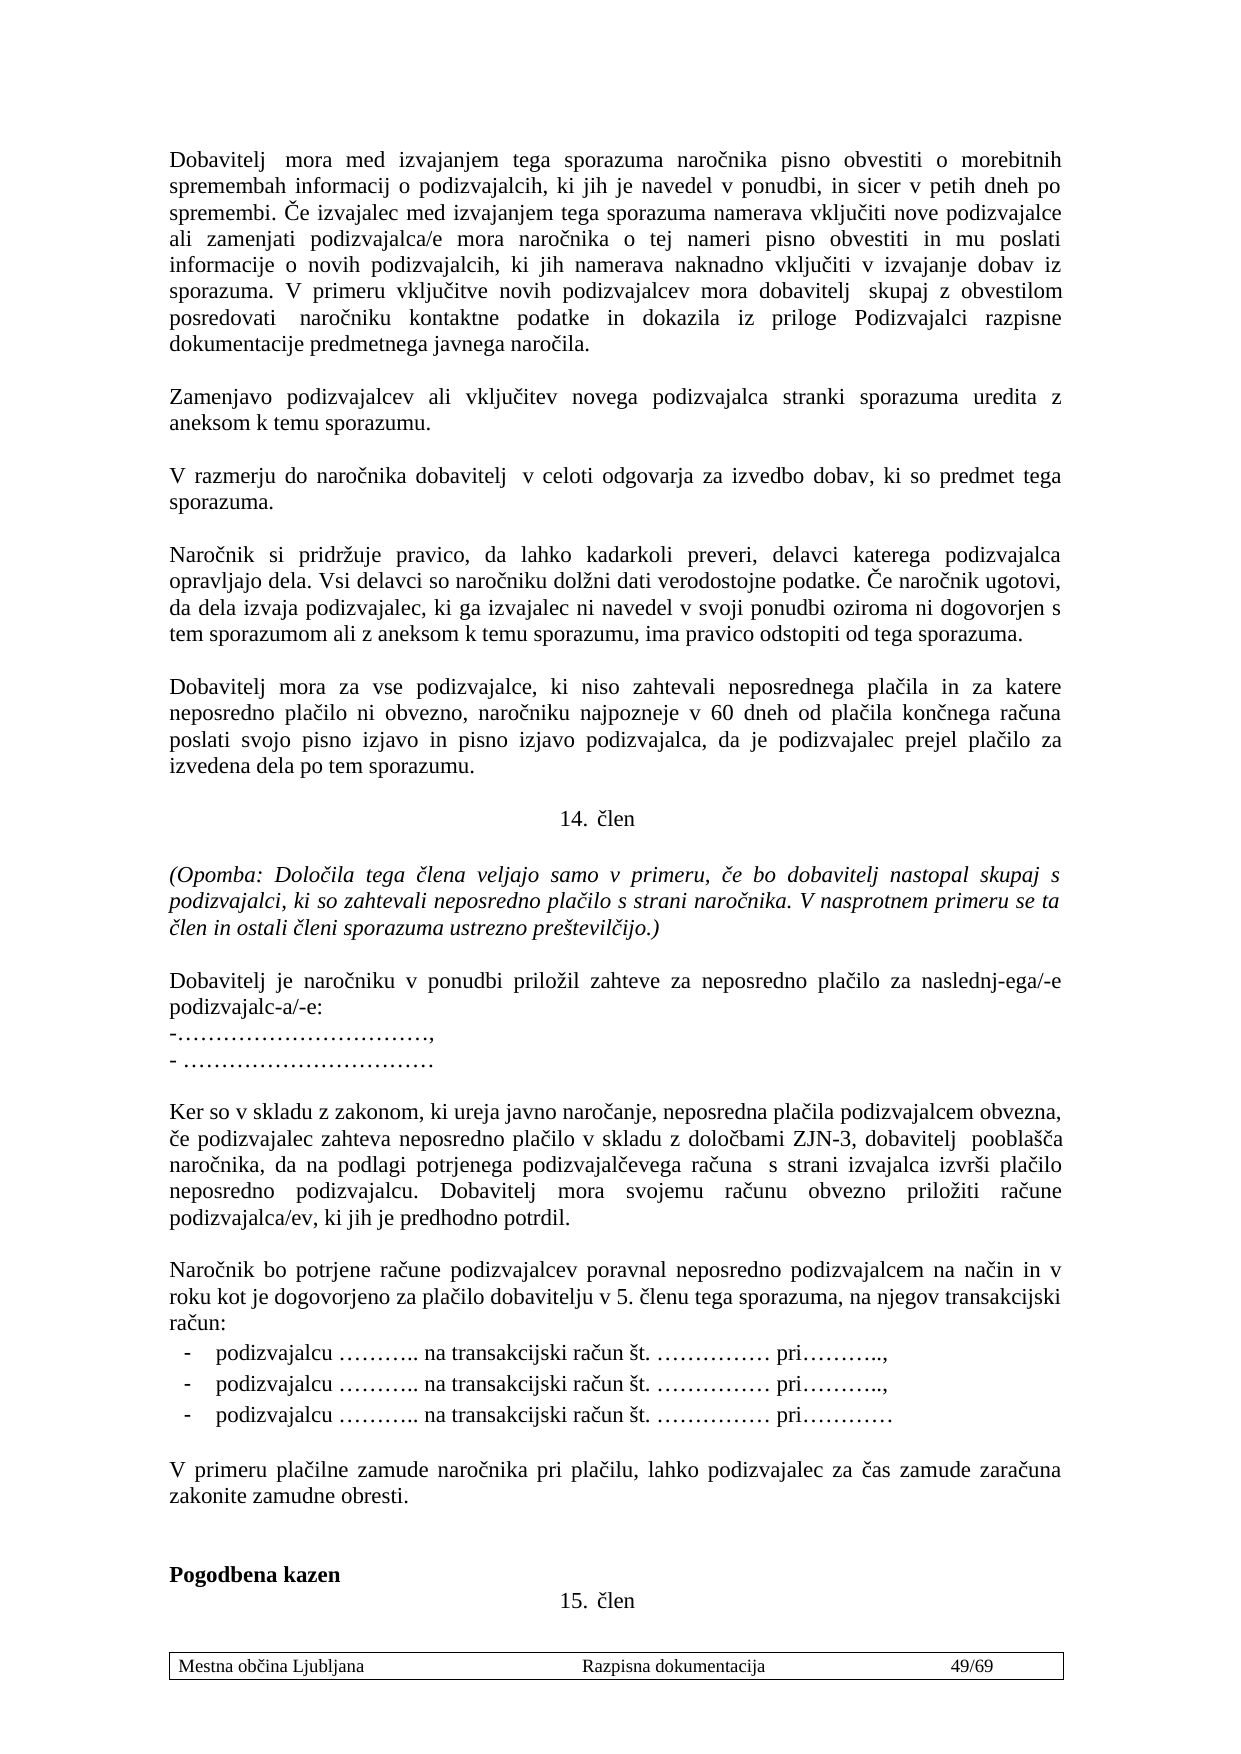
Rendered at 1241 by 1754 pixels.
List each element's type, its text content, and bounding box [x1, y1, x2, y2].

text Zamenjavo podizvajalcev ali vključitev novega podizvajalca stranki sporazuma uredita z aneksom k temu sporazumu. [169, 383, 1063, 436]
list podizvajalcu ……….. na transakcijski račun št. …………… pri……….., [184, 1336, 1063, 1367]
text - …………………………… [169, 1046, 1063, 1072]
text Dobavitelj mora za vse podizvajalce, ki niso zahtevali neposrednega plačila in za katere neposredno plačilo ni obvezno, naročniku najpozneje v 60 dneh od plačila končnega računa poslati svojo pisno izjavo in pisno izjavo podizvajalca, da je podizvajalec prejel plačilo za izvedena dela po tem sporazumu. [169, 673, 1063, 778]
list člen [132, 805, 1063, 831]
text -……………………………, [169, 1019, 1063, 1046]
text Pogodbena kazen [169, 1561, 1063, 1587]
list podizvajalcu ……….. na transakcijski račun št. …………… pri………… [184, 1398, 1063, 1429]
text Dobavitelj mora med izvajanjem tega sporazuma naročnika pisno obvestiti o morebitnih spremembah informacij o podizvajalcih, ki jih je navedel v ponudbi, in sicer v petih dneh po spremembi. Če izvajalec med izvajanjem tega sporazuma namerava vključiti nove podizvajalce ali zamenjati podizvajalca/e mora naročnika o tej nameri pisno obvestiti in mu poslati informacije o novih podizvajalcih, ki jih namerava naknadno vključiti v izvajanje dobav iz sporazuma. V primeru vključitve novih podizvajalcev mora dobavitelj skupaj z obvestilom posredovati naročniku kontaktne podatke in dokazila iz priloge Podizvajalci razpisne dokumentacije predmetnega javnega naročila. [169, 146, 1063, 357]
text V razmerju do naročnika dobavitelj v celoti odgovarja za izvedbo dobav, ki so predmet tega sporazuma. [169, 462, 1063, 515]
text Naročnik si pridržuje pravico, da lahko kadarkoli preveri, delavci katerega podizvajalca opravljajo dela. Vsi delavci so naročniku dolžni dati verodostojne podatke. Če naročnik ugotovi, da dela izvaja podizvajalec, ki ga izvajalec ni navedel v svoji ponudbi oziroma ni dogovorjen s tem sporazumom ali z aneksom k temu sporazumu, ima pravico odstopiti od tega sporazuma. [169, 541, 1063, 647]
text V primeru plačilne zamude naročnika pri plačilu, lahko podizvajalec za čas zamude zaračuna zakonite zamudne obresti. [169, 1456, 1063, 1508]
text (Opomba: Določila tega člena veljajo samo v primeru, če bo dobavitelj nastopal skupaj s podizvajalci, ki so zahtevali neposredno plačilo s strani naročnika. V nasprotnem primeru se ta člen in ostali členi sporazuma ustrezno preštevilčijo.) [169, 861, 1063, 940]
text Naročnik bo potrjene račune podizvajalcev poravnal neposredno podizvajalcem na način in v roku kot je dogovorjeno za plačilo dobavitelju v 5. členu tega sporazuma, na njegov transakcijski račun: [169, 1257, 1063, 1336]
text Dobavitelj je naročniku v ponudbi priložil zahteve za neposredno plačilo za naslednj-ega/-e podizvajalc-a/-e: [169, 967, 1063, 1019]
text Ker so v skladu z zakonom, ki ureja javno naročanje, neposredna plačila podizvajalcem obvezna, če podizvajalec zahteva neposredno plačilo v skladu z določbami ZJN-3, dobavitelj pooblašča naročnika, da na podlagi potrjenega podizvajalčevega računa s strani izvajalca izvrši plačilo neposredno podizvajalcu. Dobavitelj mora svojemu računu obvezno priložiti račune podizvajalca/ev, ki jih je predhodno potrdil. [169, 1098, 1063, 1230]
list člen [132, 1587, 1063, 1614]
list podizvajalcu ……….. na transakcijski račun št. …………… pri……….., [184, 1367, 1063, 1398]
